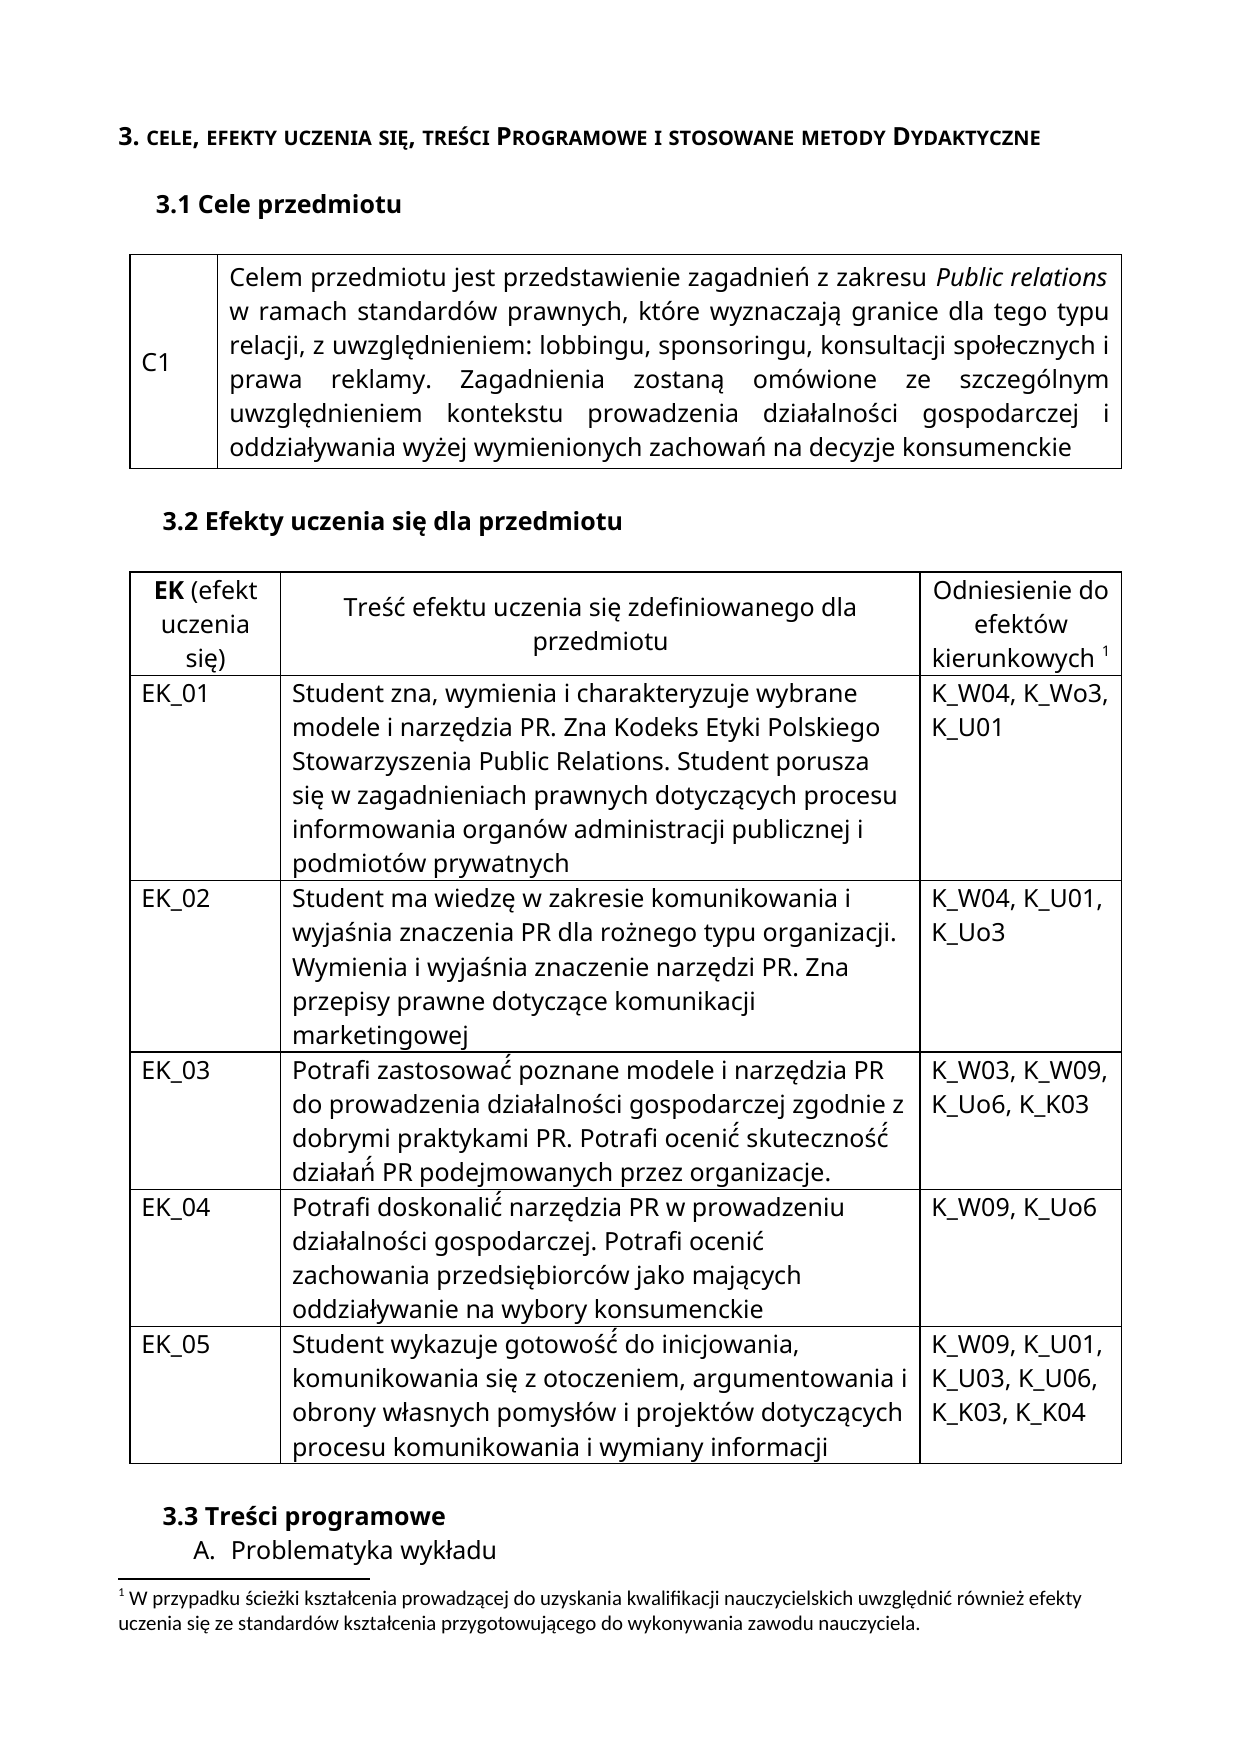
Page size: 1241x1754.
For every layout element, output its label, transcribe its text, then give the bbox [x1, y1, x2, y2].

table_cell Potrafi doskonalić́ narzędzia PR w prowadzeniu działalności gospodarczej. Potrafi ocenić zachowania przedsiębiorców jako mających oddziaływanie na wybory konsumenckie [281, 1190, 919, 1326]
table_cell EK_04 [131, 1190, 280, 1326]
table_cell K_W04, K_Wo3, K_U01 [921, 676, 1121, 880]
table_cell EK_03 [131, 1053, 280, 1189]
table_cell Student zna, wymienia i charakteryzuje wybrane modele i narzędzia PR. Zna Kodeks Etyki Polskiego Stowarzyszenia Public Relations. Student porusza się w zagadnieniach prawnych dotyczących procesu informowania organów administracji publicznej i podmiotów prywatnych [281, 676, 919, 880]
table_cell K_W09, K_U01, K_U03, K_U06, K_K03, K_K04 [921, 1327, 1121, 1463]
table_cell K_W03, K_W09, K_Uo6, K_K03 [921, 1053, 1121, 1189]
table_header Odniesienie do efektów kierunkowych [921, 573, 1121, 674]
table_cell K_W09, K_Uo6 [921, 1190, 1121, 1326]
list 3.3 Treści programowe [162, 1498, 1122, 1532]
table_cell Student wykazuje gotowość́ do inicjowania, komunikowania się z otoczeniem, argumentowania i obrony własnych pomysłów i projektów dotyczących procesu komunikowania i wymiany informacji [281, 1327, 919, 1463]
table_header Celem przedmiotu jest przedstawienie zagadnień z zakresu Public relations w ramach standardów prawnych, które wyznaczają granice dla tego typu relacji, z uwzględnieniem: lobbingu, sponsoringu, konsultacji społecznych i prawa reklamy. Zagadnienia zostaną omówione ze szczególnym uwzględnieniem kontekstu prowadzenia działalności gospodarczej i oddziaływania wyżej wymienionych zachowań na decyzje konsumenckie [218, 255, 1121, 468]
table_header EK (efekt uczenia się) [131, 573, 280, 674]
table_header Treść efektu uczenia się zdefiniowanego dla przedmiotu [281, 573, 919, 674]
text 3. cele, efekty uczenia się, treści Programowe i stosowane metody Dydaktyczne [118, 118, 1122, 152]
text 3.1 Cele przedmiotu [156, 186, 1122, 220]
table_cell Student ma wiedzę w zakresie komunikowania i wyjaśnia znaczenia PR dla rożnego typu organizacji. Wymienia i wyjaśnia znaczenie narzędzi PR. Zna przepisy prawne dotyczące komunikacji marketingowej [281, 881, 919, 1051]
table_cell EK_05 [131, 1327, 280, 1463]
table_cell K_W04, K_U01, K_Uo3 [921, 881, 1121, 1051]
table_cell EK_01 [131, 676, 280, 880]
list Problematyka wykładu [193, 1532, 1122, 1566]
table_cell Potrafi zastosować́ poznane modele i narzędzia PR do prowadzenia działalności gospodarczej zgodnie z dobrymi praktykami PR. Potrafi ocenić́ skuteczność́ działań́ PR podejmowanych przez organizacje. [281, 1053, 919, 1189]
text 3.2 Efekty uczenia się dla przedmiotu [162, 503, 1122, 537]
table_cell EK_02 [131, 881, 280, 1051]
table_header C1 [131, 255, 217, 468]
